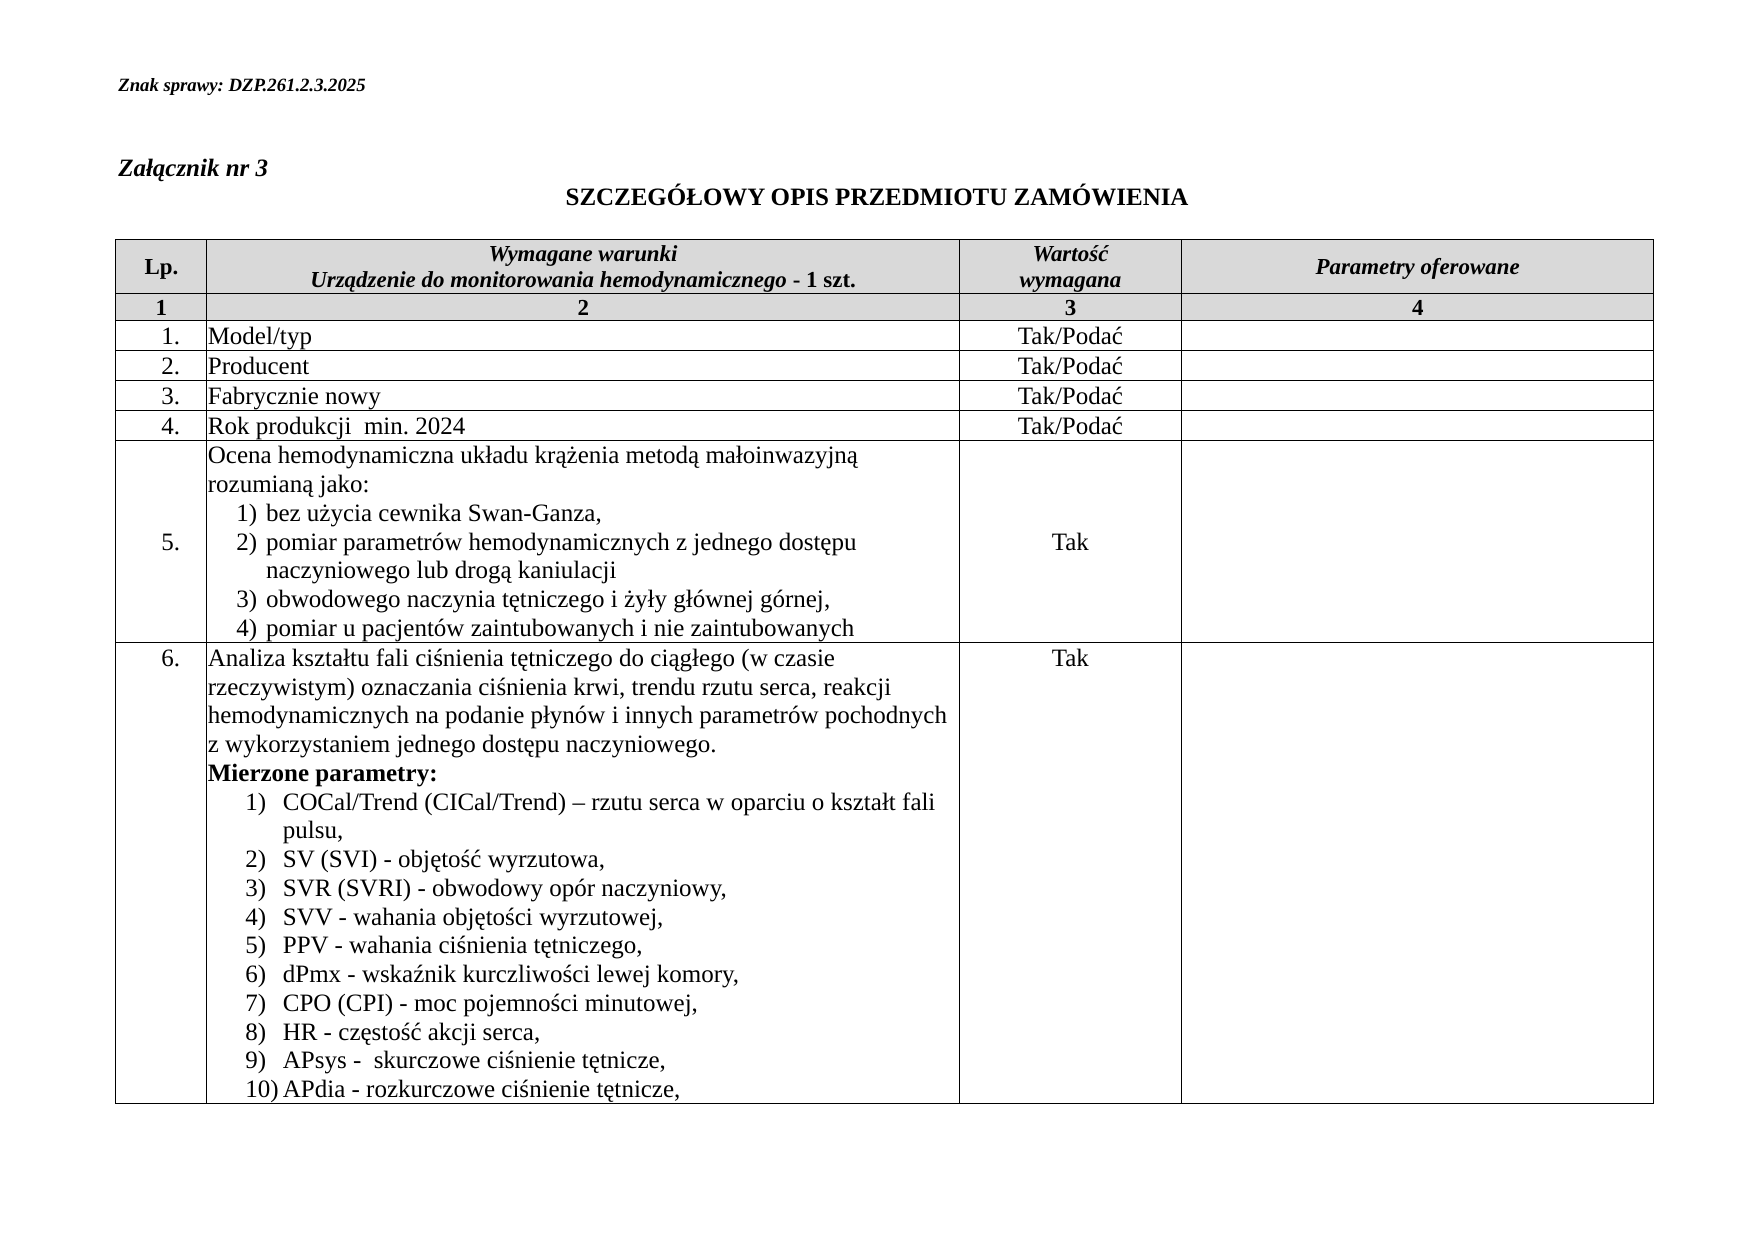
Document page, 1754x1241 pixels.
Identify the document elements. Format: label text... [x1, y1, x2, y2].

table_cell Ocena hemodynamiczna układu krążenia metodą małoinwazyjną rozumianą jako: bez użycia cewnika Swan-Ganza, pomiar parametrów hemodynamicznych z jednego dostępu naczyniowego lub drogą kaniulacji obwodowego naczynia tętniczego i żyły głównej górnej, pomiar u pacjentów zaintubowanych i nie zaintubowanych [207, 441, 959, 642]
table_cell Tak/Podać [960, 381, 1181, 410]
table_cell [116, 321, 206, 350]
table_cell Rok produkcji min. 2024 [207, 411, 959, 439]
table_cell [1182, 321, 1653, 350]
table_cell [207, 643, 959, 1103]
table_cell [1182, 441, 1653, 642]
table_cell Model/typ [207, 321, 959, 350]
table_cell Tak/Podać [960, 321, 1181, 350]
table_cell 2 [207, 294, 959, 320]
table_cell [1182, 643, 1653, 1103]
table_cell Tak/Podać [960, 411, 1181, 439]
table_header Wartość wymagana [960, 240, 1181, 293]
text SZCZEGÓŁOWY OPIS PRZEDMIOTU ZAMÓWIENIA [118, 182, 1636, 210]
table_cell Tak [960, 643, 1181, 1103]
table_cell [1182, 351, 1653, 380]
table_header Wymagane warunki Urządzenie do monitorowania hemodynamicznego - 1 szt. [207, 240, 959, 293]
table_cell Producent [207, 351, 959, 380]
table_cell 1 [116, 294, 206, 320]
table_cell Tak [960, 441, 1181, 642]
table_cell [116, 441, 206, 642]
table_header Lp. [116, 240, 206, 293]
table_cell 4 [1182, 294, 1653, 320]
table_cell [116, 381, 206, 410]
table_cell [116, 351, 206, 380]
table_header Parametry oferowane [1182, 240, 1653, 293]
table_cell Fabrycznie nowy [207, 381, 959, 410]
table_cell [116, 411, 206, 439]
table_cell [1182, 411, 1653, 439]
table_cell [116, 643, 206, 1103]
table_cell Tak/Podać [960, 351, 1181, 380]
table_cell [1182, 381, 1653, 410]
table_cell 3 [960, 294, 1181, 320]
text Załącznik nr 3 [118, 153, 1636, 182]
